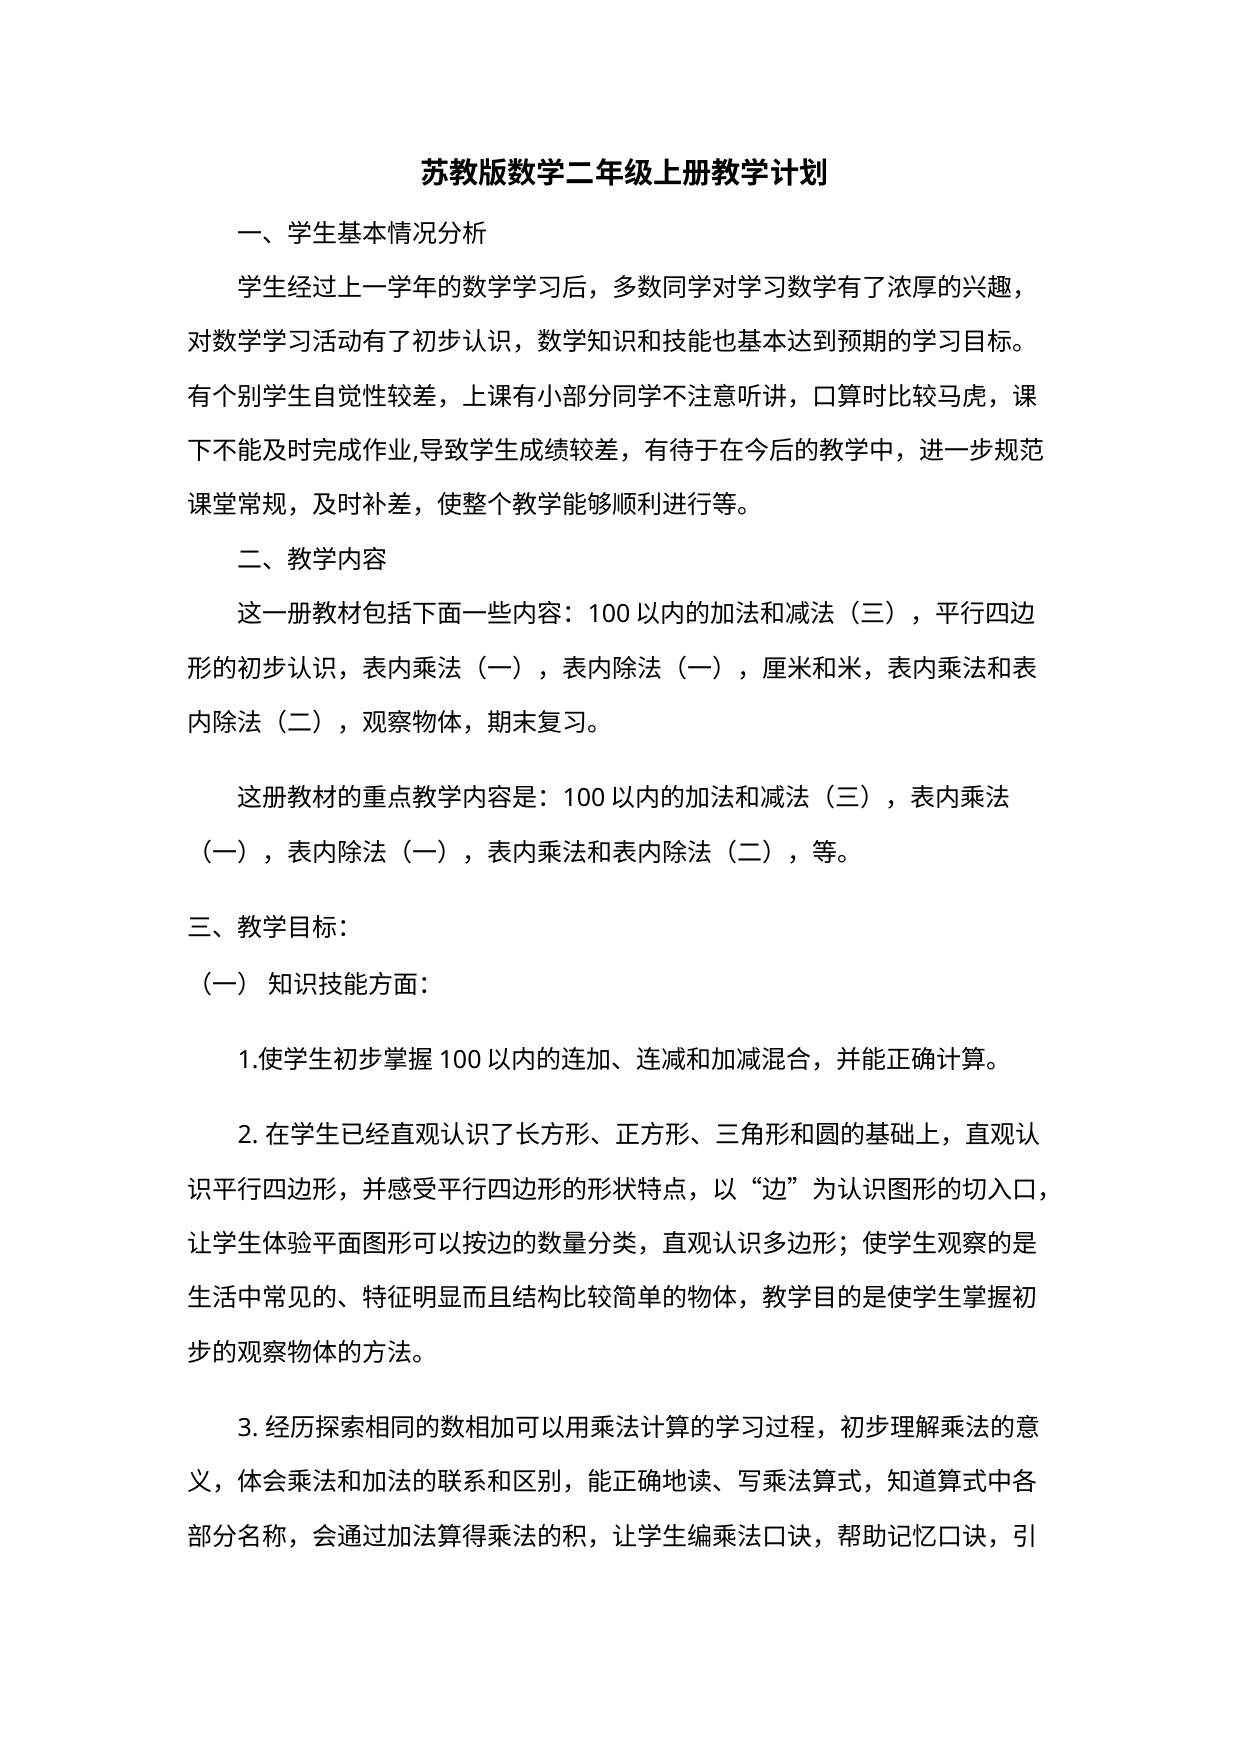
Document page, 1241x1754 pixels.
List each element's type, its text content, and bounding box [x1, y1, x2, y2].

list 教学目标： [187, 907, 1053, 943]
text 这册教材的重点教学内容是：100以内的加法和减法（三），表内乘法（一），表内除法（一），表内乘法和表内除法（二），等。 [187, 778, 1053, 868]
text 这一册教材包括下面一些内容：100以内的加法和减法（三），平行四边形的初步认识，表内乘法（一），表内除法（一），厘米和米，表内乘法和表内除法（二），观察物体，期末复习。 [187, 594, 1053, 739]
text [187, 1407, 1053, 1552]
list 知识技能方面： [187, 964, 1053, 1001]
text 一、学生基本情况分析 [187, 213, 1053, 249]
text 1.使学生初步掌握100以内的连加、连减和加减混合，并能正确计算。 [187, 1039, 1053, 1076]
text 苏教版数学二年级上册教学计划 [187, 150, 1053, 192]
text 2. 在学生已经直观认识了长方形、正方形、三角形和圆的基础上，直观认识平行四边形，并感受平行四边形的形状特点，以“边”为认识图形的切入口，让学生体验平面图形可以按边的数量分类，直观认识多边形；使学生观察的是生活中常见的、特征明显而且结构比较简单的物体，教学目的是使学生掌握初步的观察物体的方法。 [187, 1115, 1053, 1368]
text 学生经过上一学年的数学学习后，多数同学对学习数学有了浓厚的兴趣，对数学学习活动有了初步认识，数学知识和技能也基本达到预期的学习目标。有个别学生自觉性较差，上课有小部分同学不注意听讲，口算时比较马虎，课下不能及时完成作业,导致学生成绩较差，有待于在今后的教学中，进一步规范课堂常规，及时补差，使整个教学能够顺利进行等。 [187, 267, 1053, 521]
text 二、教学内容 [187, 539, 1053, 576]
